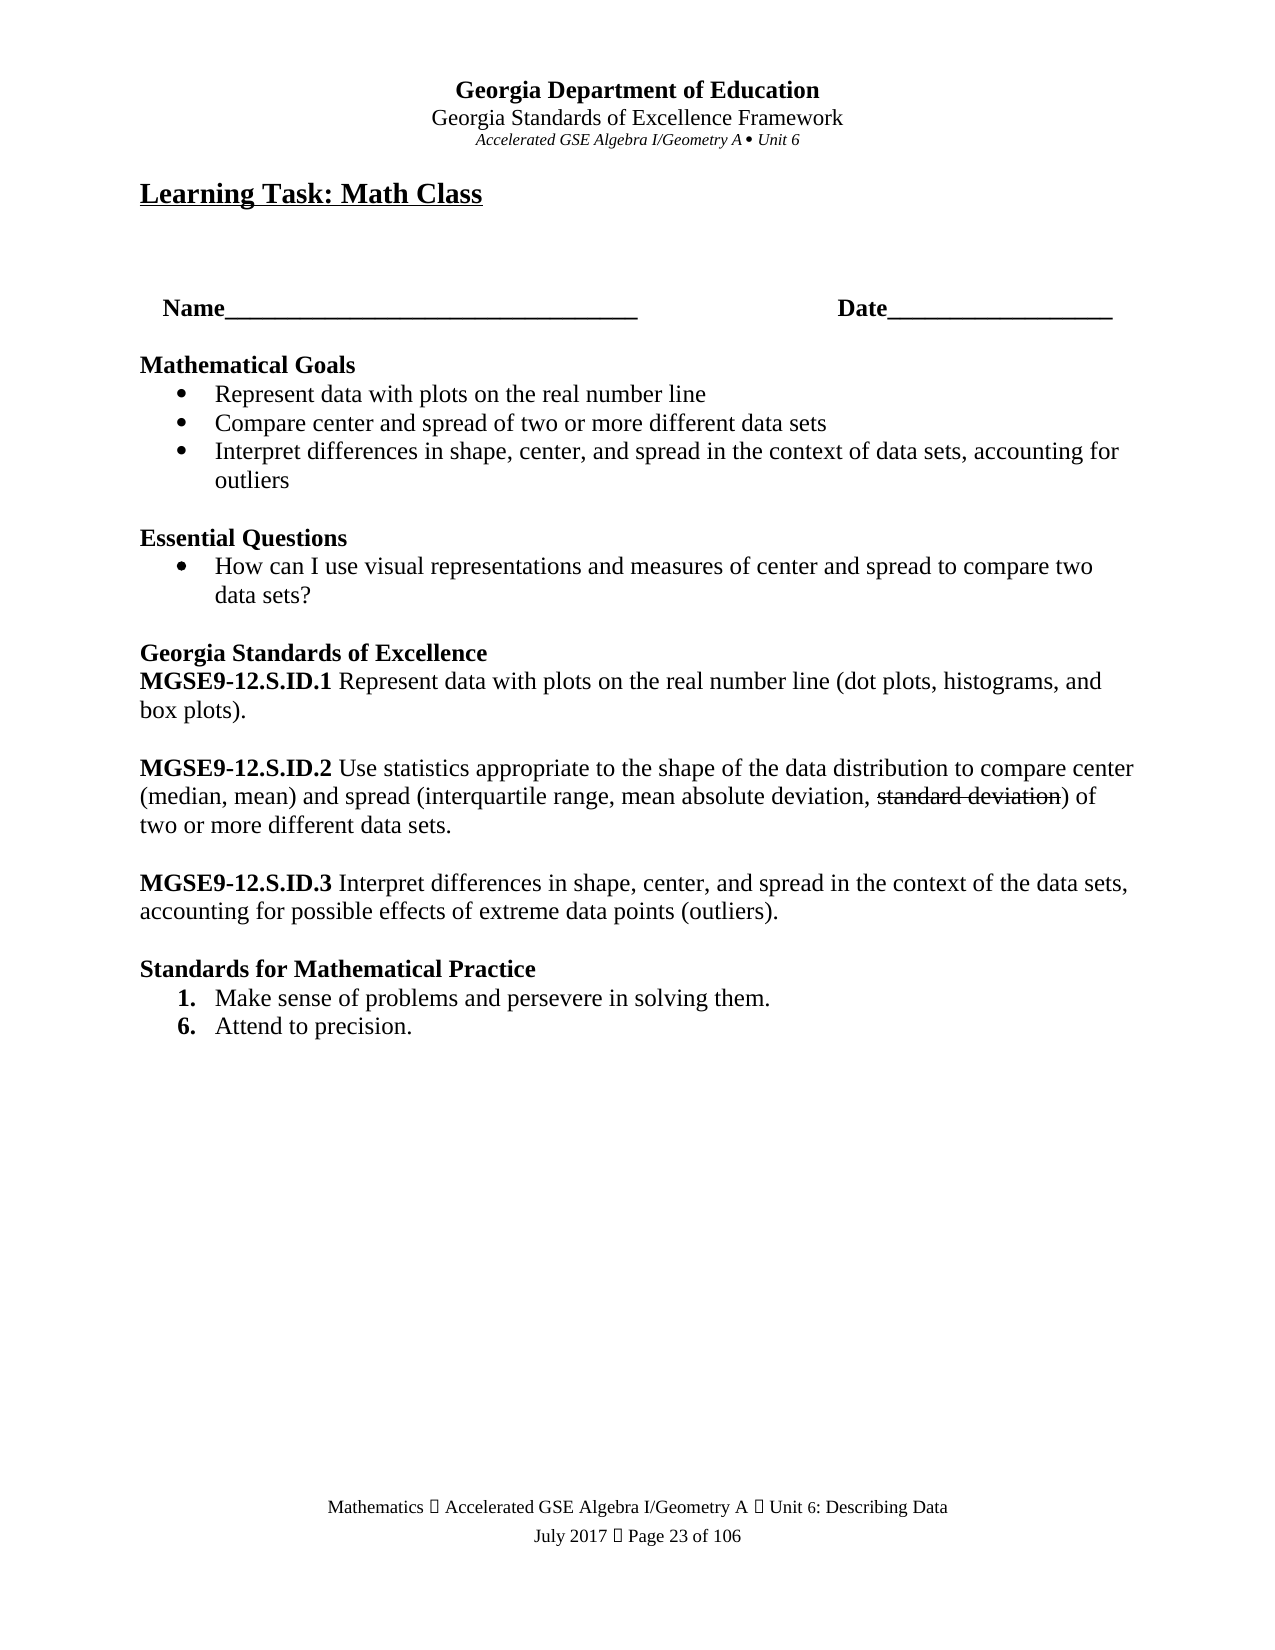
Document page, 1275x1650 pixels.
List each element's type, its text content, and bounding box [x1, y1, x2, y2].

text Standards for Mathematical Practice [139, 954, 1135, 983]
text MGSE9-12.S.ID.2 Use statistics appropriate to the shape of the data distribution to compare center (median, mean) and spread (interquartile range, mean absolute deviation, standard deviation) of two or more different data sets. [139, 753, 1135, 839]
text Learning Task: Math Class [139, 176, 1135, 209]
text 6. Attend to precision. [177, 1011, 1135, 1040]
list How can I use visual representations and measures of center and spread to compare two data sets? [177, 551, 1135, 609]
text MGSE9-12.S.ID.1 Represent data with plots on the real number line (dot plots, histograms, and box plots). [139, 666, 1135, 724]
text MGSE9-12.S.ID.3 Interpret differences in shape, center, and spread in the context of the data sets, accounting for possible effects of extreme data points (outliers). [139, 868, 1135, 925]
text Essential Questions [139, 523, 1135, 551]
text Georgia Standards of Excellence [139, 609, 1135, 666]
text Mathematical Goals [139, 350, 1135, 379]
list Interpret differences in shape, center, and spread in the context of data sets, accounting for outliers [177, 436, 1135, 494]
list Compare center and spread of two or more different data sets [177, 408, 1135, 436]
text Name_________________________________ Date__________________ [139, 293, 1135, 321]
list Represent data with plots on the real number line [177, 379, 1135, 408]
text 1. Make sense of problems and persevere in solving them. [177, 983, 1135, 1011]
